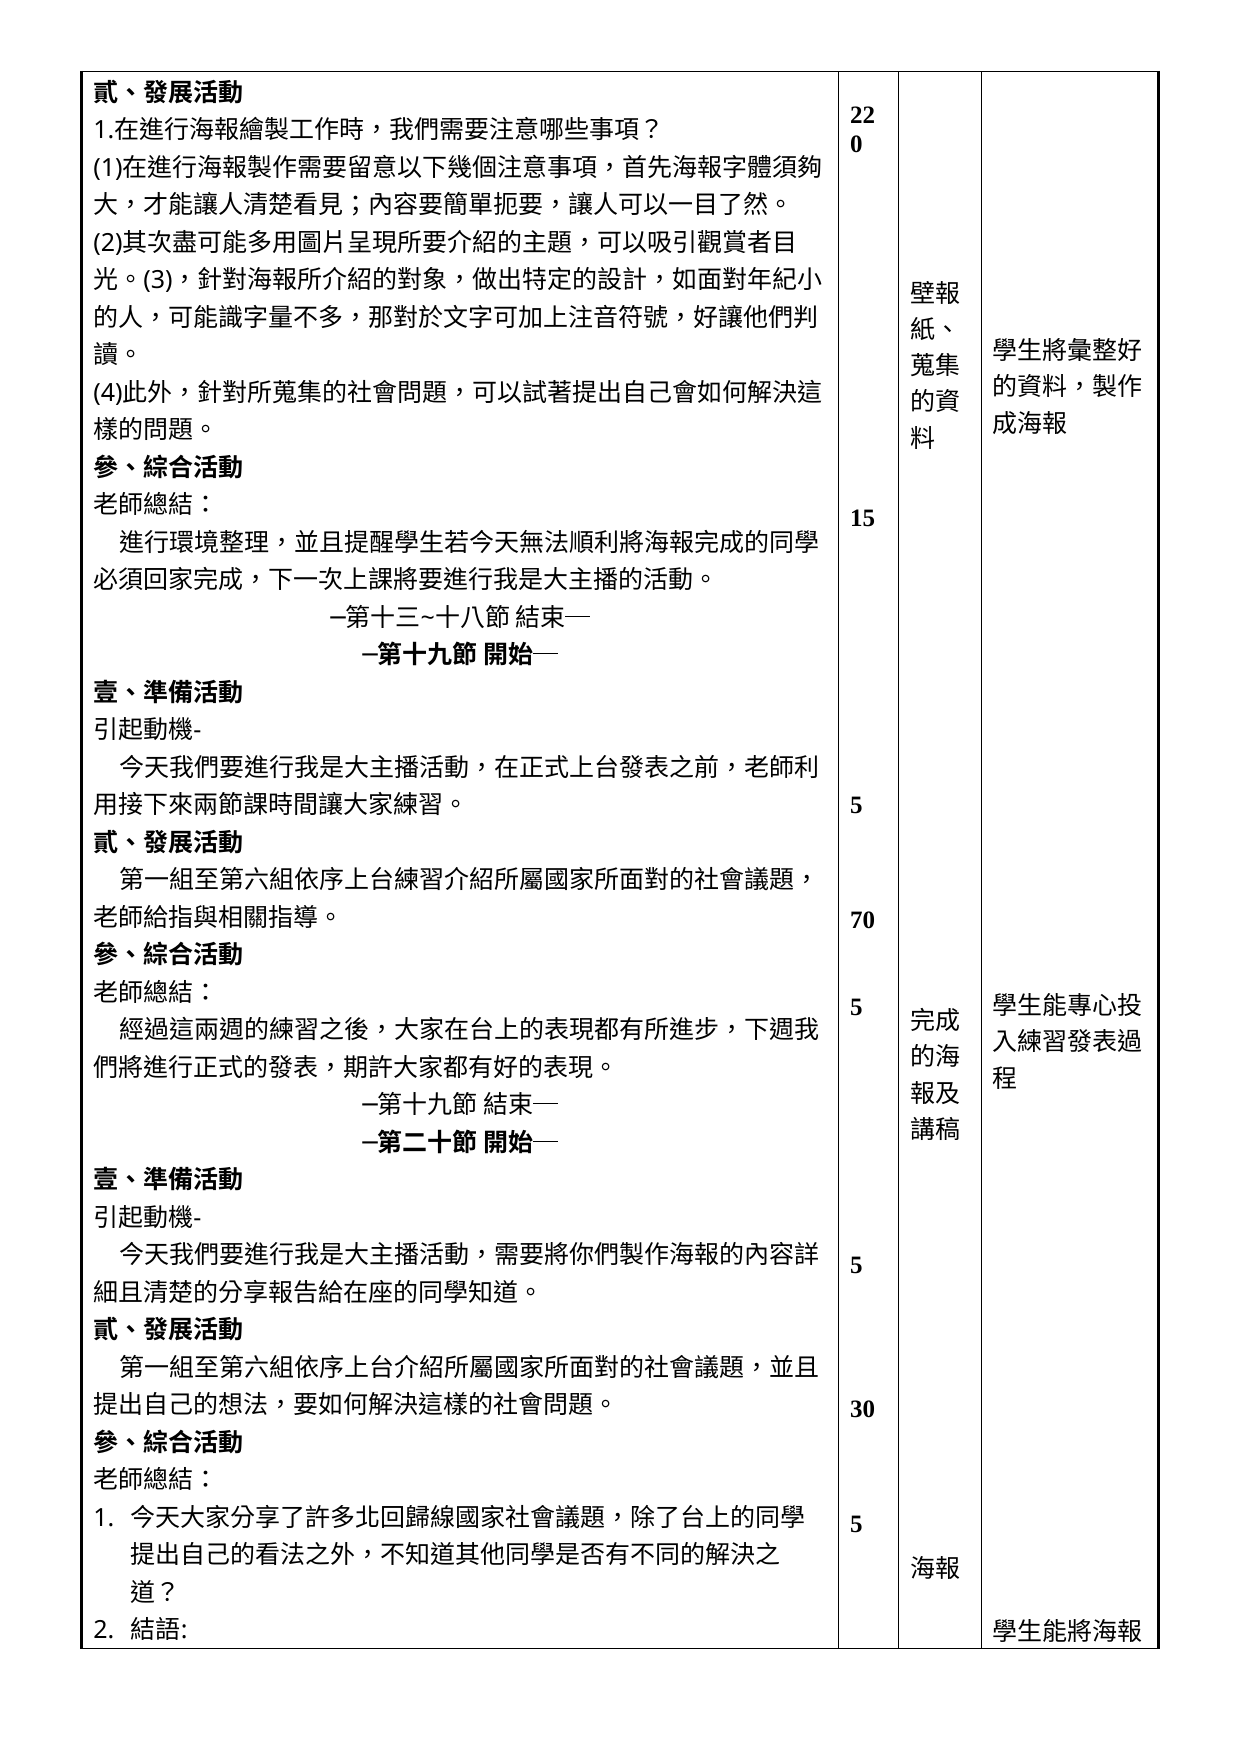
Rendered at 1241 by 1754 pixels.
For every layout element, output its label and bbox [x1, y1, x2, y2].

table_cell [839, 72, 898, 1648]
table_cell [982, 72, 1157, 1648]
table_cell [899, 72, 981, 1648]
table_cell [83, 72, 838, 1648]
